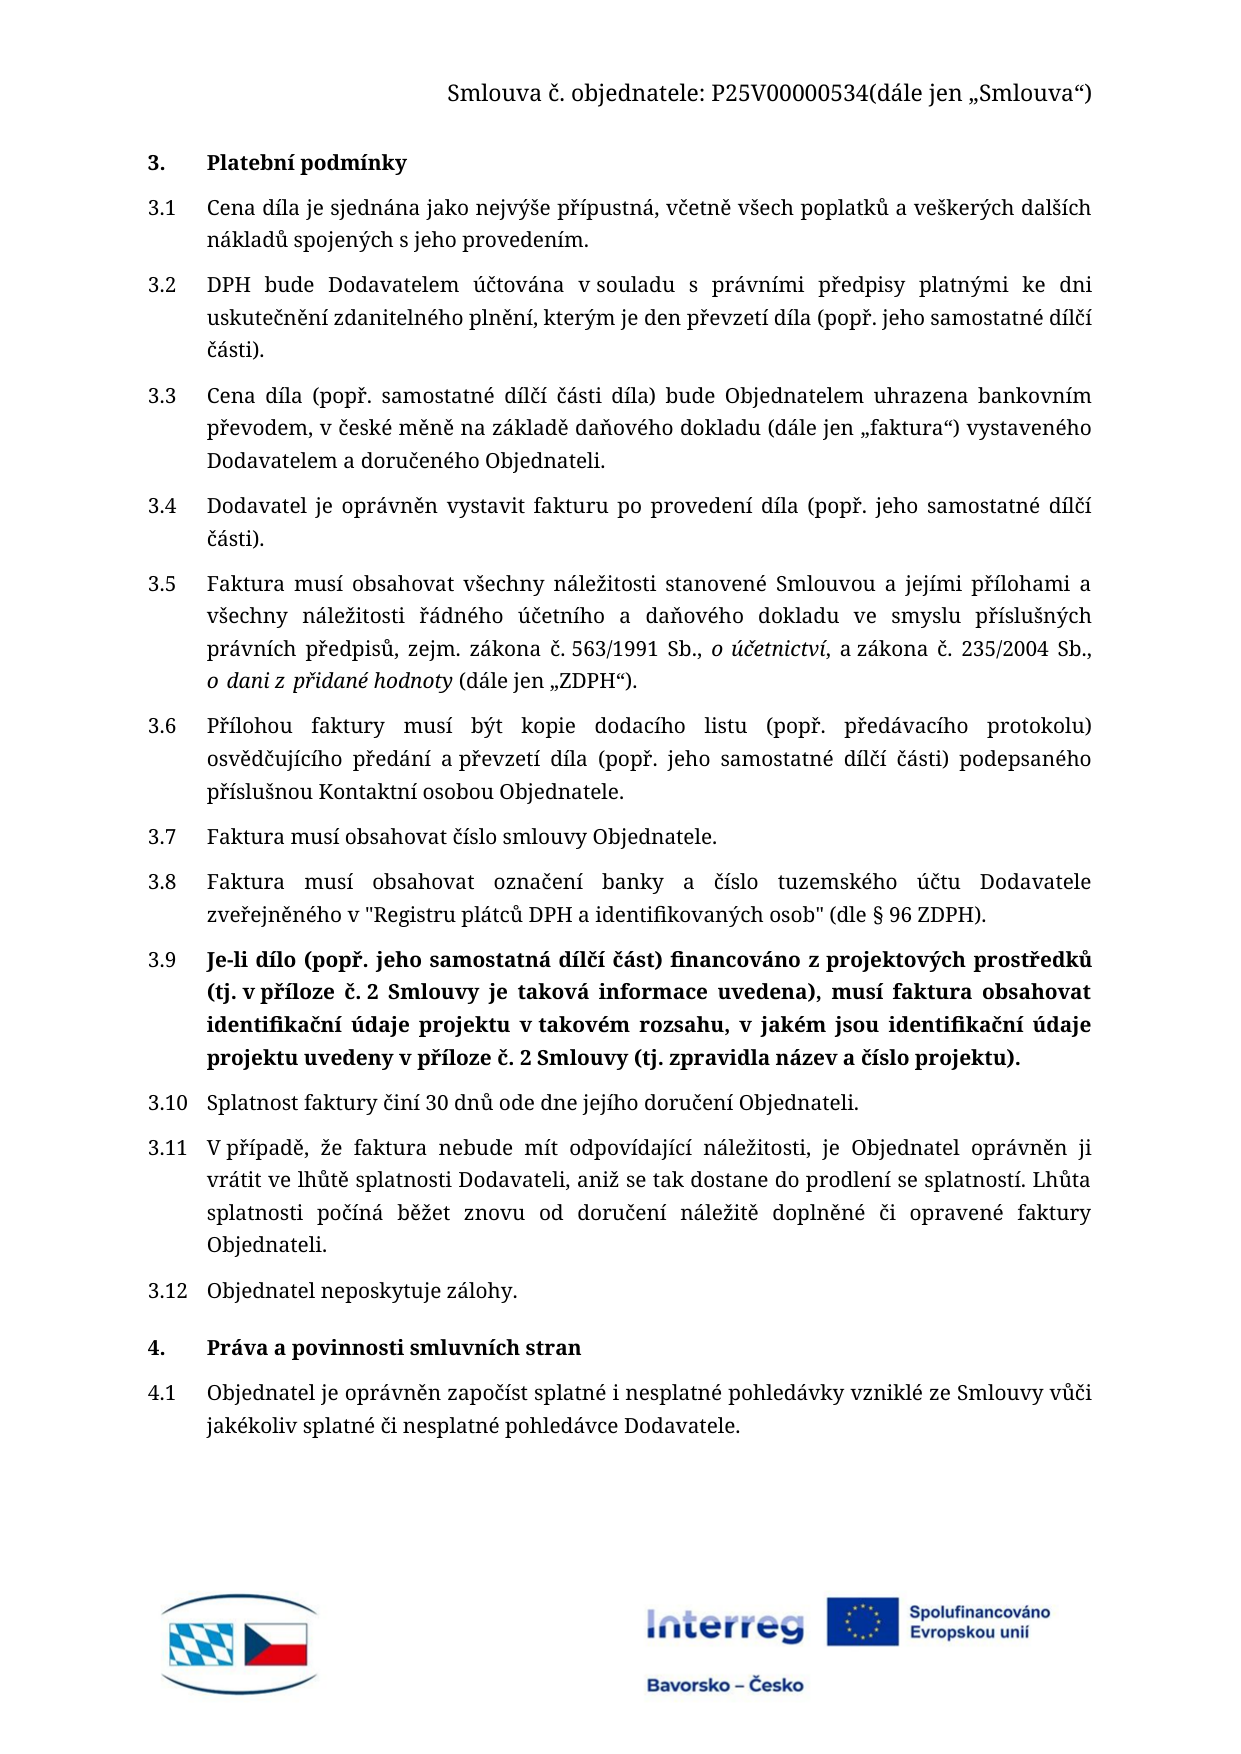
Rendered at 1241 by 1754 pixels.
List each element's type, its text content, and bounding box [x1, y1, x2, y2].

list Objednatel neposkytuje zálohy. [148, 1276, 1093, 1304]
list Dodavatel je oprávněn vystavit fakturu po provedení díla (popř. jeho samostatné dílčí části). [148, 491, 1093, 552]
list Cena díla (popř. samostatné dílčí části díla) bude Objednatelem uhrazena bankovním převodem, v české měně na základě daňového dokladu (dále jen „faktura“) vystaveného Dodavatelem a doručeného Objednateli. [148, 381, 1093, 474]
list Faktura musí obsahovat číslo smlouvy Objednatele. [148, 822, 1093, 850]
list DPH bude Dodavatelem účtována v souladu s právními předpisy platnými ke dni uskutečnění zdanitelného plnění, kterým je den převzetí díla (popř. jeho samostatné dílčí části). [148, 270, 1093, 364]
list V případě, že faktura nebude mít odpovídající náležitosti, je Objednatel oprávněn ji vrátit ve lhůtě splatnosti Dodavateli, aniž se tak dostane do prodlení se splatností. Lhůta splatnosti počíná běžet znovu od doručení náležitě doplněné či opravené faktury Objednateli. [148, 1133, 1093, 1259]
list Faktura musí obsahovat označení banky a číslo tuzemského účtu Dodavatele zveřejněného v "Registru plátců DPH a identifikovaných osob" (dle § 96 ZDPH). [148, 867, 1093, 928]
list Je-li dílo (popř. jeho samostatná dílčí část) financováno z projektových prostředků (tj. v příloze č. 2 Smlouvy je taková informace uvedena), musí faktura obsahovat identifikační údaje projektu v takovém rozsahu, v jakém jsou identifikační údaje projektu uvedeny v příloze č. 2 Smlouvy (tj. zpravidla název a číslo projektu). [148, 945, 1093, 1071]
list Objednatel je oprávněn započíst splatné i nesplatné pohledávky vzniklé ze Smlouvy vůči jakékoliv splatné či nesplatné pohledávce Dodavatele. [148, 1378, 1093, 1439]
list Přílohou faktury musí být kopie dodacího listu (popř. předávacího protokolu) osvědčujícího předání a převzetí díla (popř. jeho samostatné dílčí části) podepsaného příslušnou Kontaktní osobou Objednatele. [148, 712, 1093, 805]
list Práva a povinnosti smluvních stran [148, 1333, 1093, 1362]
list Faktura musí obsahovat všechny náležitosti stanovené Smlouvou a jejími přílohami a všechny náležitosti řádného účetního a daňového dokladu ve smyslu příslušných právních předpisů, zejm. zákona č. 563/1991 Sb., o účetnictví, a zákona č. 235/2004 Sb., o dani z přidané hodnoty (dále jen „ZDPH“). [148, 569, 1093, 695]
list Platební podmínky [148, 148, 1093, 176]
list Splatnost faktury činí 30 dnů ode dne jejího doručení Objednateli. [148, 1088, 1093, 1116]
picture [147, 1563, 1107, 1737]
list Cena díla je sjednána jako nejvýše přípustná, včetně všech poplatků a veškerých dalších nákladů spojených s jeho provedením. [148, 193, 1093, 254]
